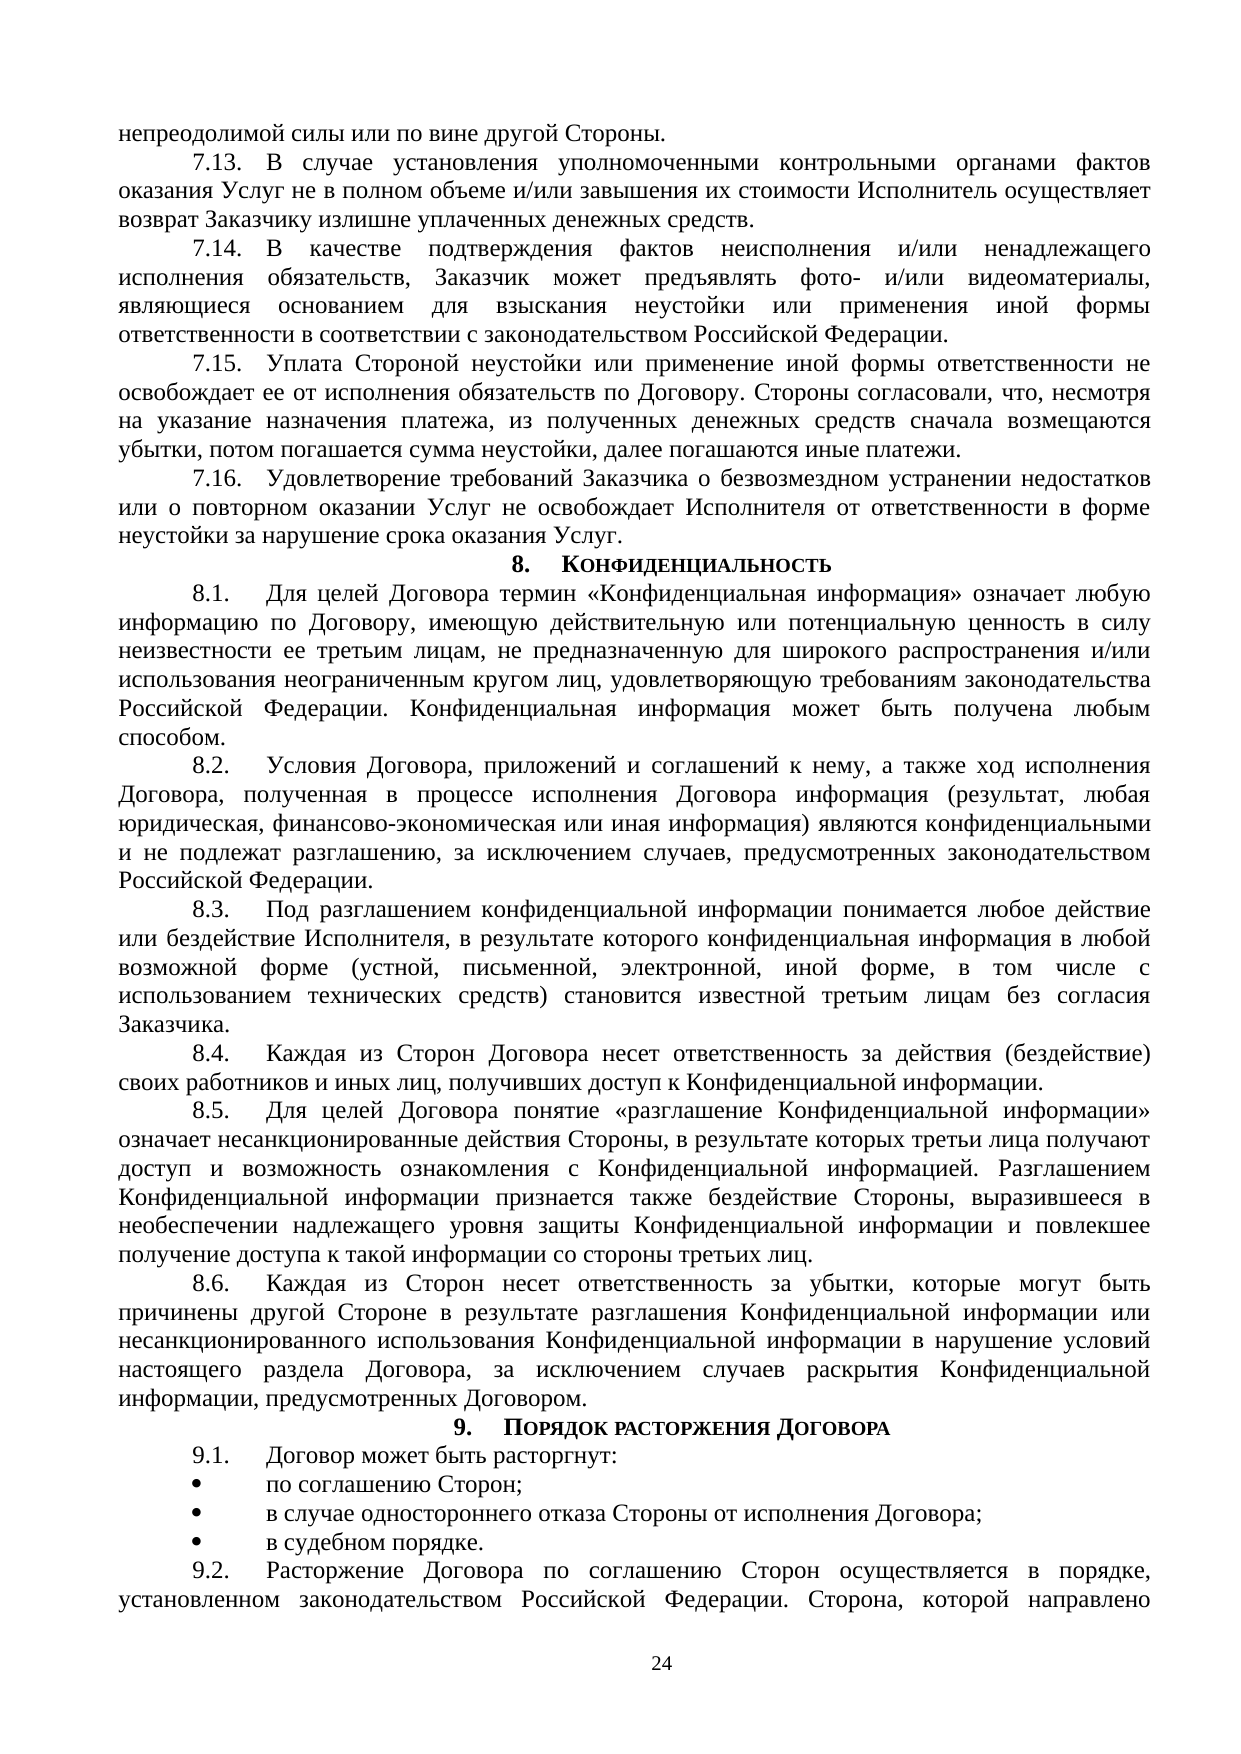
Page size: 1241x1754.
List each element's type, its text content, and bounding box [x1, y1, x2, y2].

list Договор может быть расторгнут: [118, 1441, 1152, 1469]
list в случае одностороннего отказа Стороны от исполнения Договора; [118, 1498, 1152, 1527]
list Для целей Договора термин «Конфиденциальная информация» означает любую информацию по Договору, имеющую действительную или потенциальную ценность в силу неизвестности ее третьим лицам, не предназначенную для широкого распространения и/или использования неограниченным кругом лиц, удовлетворяющую требованиям законодательства Российской Федерации. Конфиденциальная информация может быть получена любым способом. [118, 578, 1152, 751]
list в судебном порядке. [118, 1527, 1152, 1556]
list Удовлетворение требований Заказчика о безвозмездном устранении недостатков или о повторном оказании Услуг не освобождает Исполнителя от ответственности в форме неустойки за нарушение срока оказания Услуг. [118, 463, 1152, 549]
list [118, 1556, 1152, 1613]
list Условия Договора, приложений и соглашений к нему, а также ход исполнения Договора, полученная в процессе исполнения Договора информация (результат, любая юридическая, финансово-экономическая или иная информация) являются конфиденциальными и не подлежат разглашению, за исключением случаев, предусмотренных законодательством Российской Федерации. [118, 751, 1152, 894]
list Каждая из Сторон Договора несет ответственность за действия (бездействие) своих работников и иных лиц, получивших доступ к Конфиденциальной информации. [118, 1038, 1152, 1096]
list Для целей Договора понятие «разглашение Конфиденциальной информации» означает несанкционированные действия Стороны, в результате которых третьи лица получают доступ и возможность ознакомления с Конфиденциальной информацией. Разглашением Конфиденциальной информации признается также бездействие Стороны, выразившееся в необеспечении надлежащего уровня защиты Конфиденциальной информации и повлекшее получение доступа к такой информации со стороны третьих лиц. [118, 1096, 1152, 1268]
subtitle Порядок расторжения Договора [118, 1412, 1152, 1441]
list по соглашению Сторон; [118, 1469, 1152, 1498]
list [118, 118, 1152, 147]
list Под разглашением конфиденциальной информации понимается любое действие или бездействие Исполнителя, в результате которого конфиденциальная информация в любой возможной форме (устной, письменной, электронной, иной форме, в том числе с использованием технических средств) становится известной третьим лицам без согласия Заказчика. [118, 894, 1152, 1038]
list Уплата Стороной неустойки или применение иной формы ответственности не освобождает ее от исполнения обязательств по Договору. Стороны согласовали, что, несмотря на указание назначения платежа, из полученных денежных средств сначала возмещаются убытки, потом погашается сумма неустойки, далее погашаются иные платежи. [118, 348, 1152, 463]
list В случае установления уполномоченными контрольными органами фактов оказания Услуг не в полном объеме и/или завышения их стоимости Исполнитель осуществляет возврат Заказчику излишне уплаченных денежных средств. [118, 147, 1152, 233]
list В качестве подтверждения фактов неисполнения и/или ненадлежащего исполнения обязательств, Заказчик может предъявлять фото- и/или видеоматериалы, являющиеся основанием для взыскания неустойки или применения иной формы ответственности в соответствии с законодательством Российской Федерации. [118, 233, 1152, 348]
list Каждая из Сторон несет ответственность за убытки, которые могут быть причинены другой Стороне в результате разглашения Конфиденциальной информации или несанкционированного использования Конфиденциальной информации в нарушение условий настоящего раздела Договора, за исключением случаев раскрытия Конфиденциальной информации, предусмотренных Договором. [118, 1268, 1152, 1412]
subtitle Конфиденциальность [118, 549, 1152, 578]
